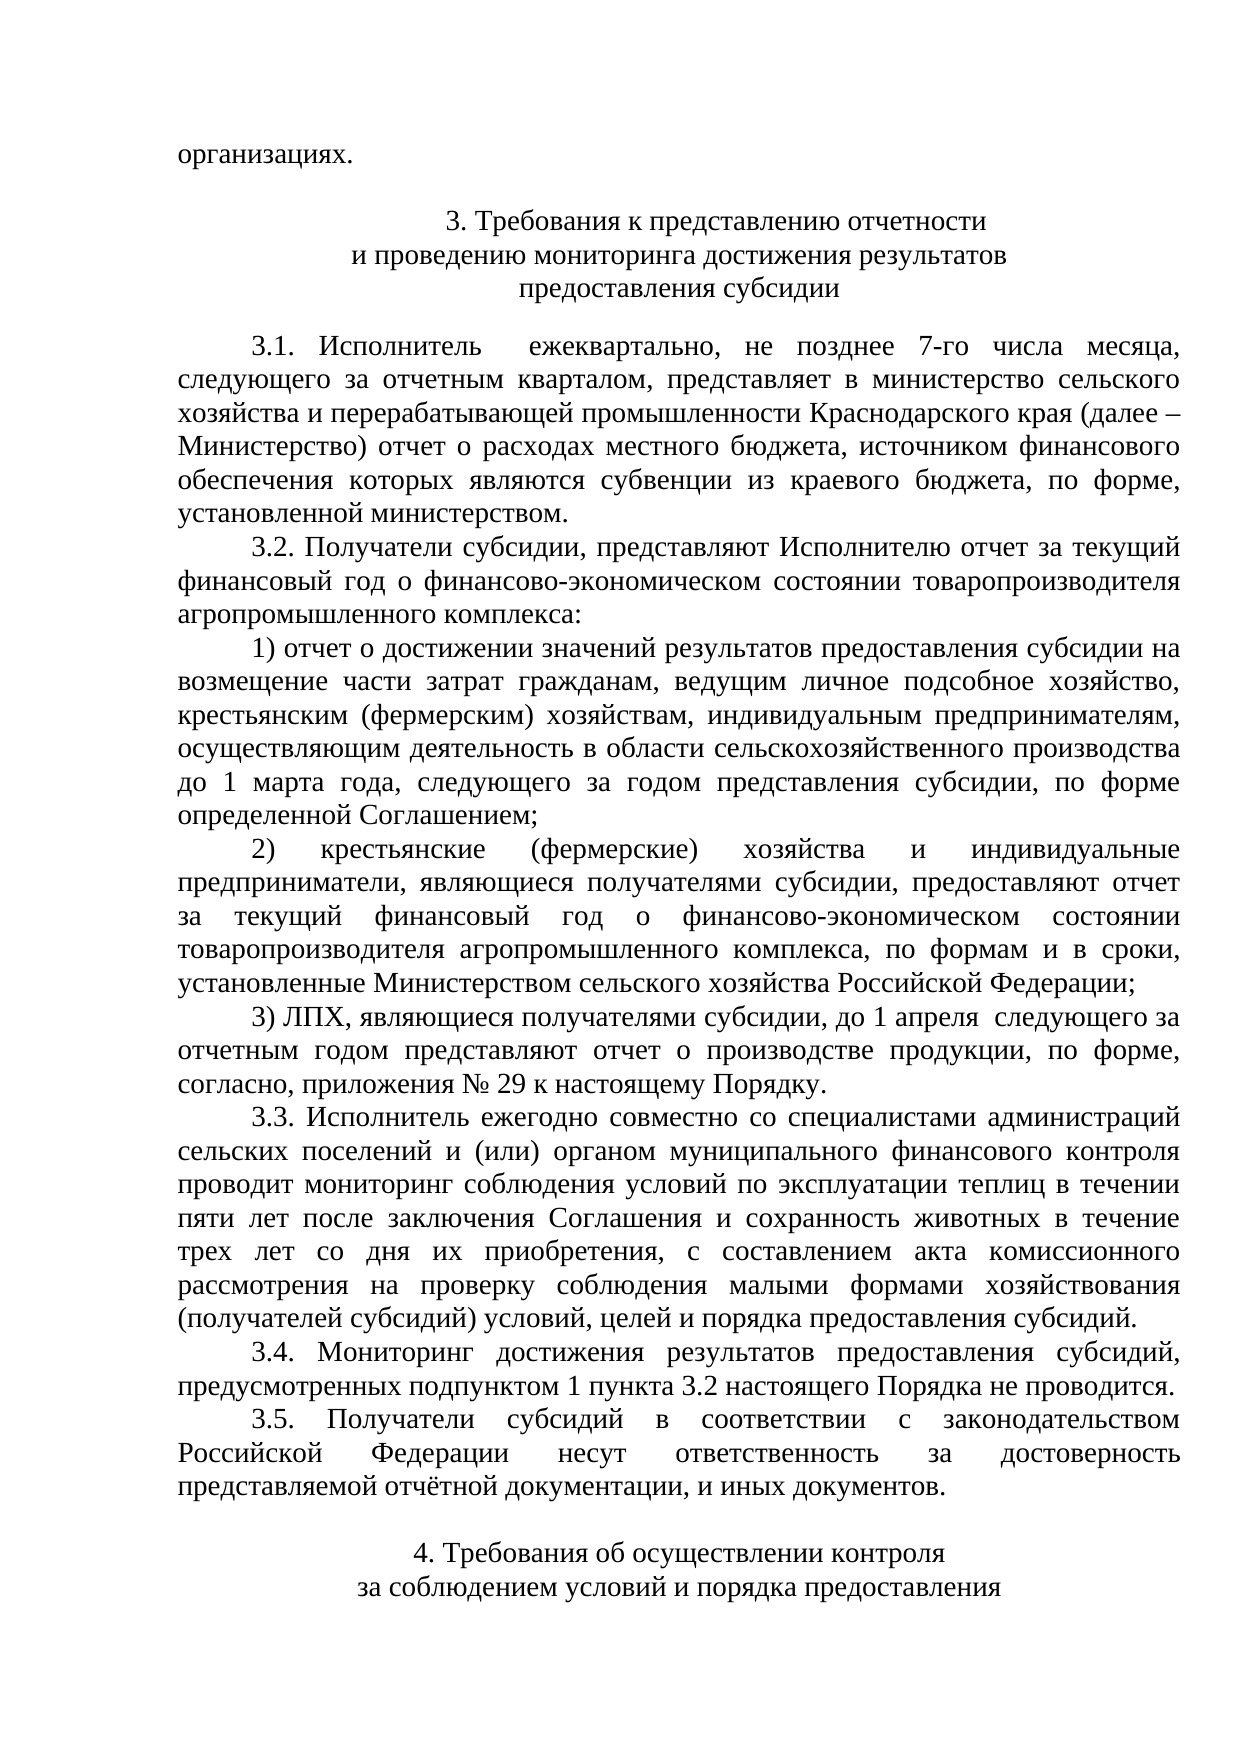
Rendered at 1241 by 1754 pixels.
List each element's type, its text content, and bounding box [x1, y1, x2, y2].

text и проведению мониторинга достижения результатов [177, 237, 1181, 270]
text 2) крестьянские (фермерские) хозяйства и индивидуальные предприниматели, являющиеся получателями субсидии, предоставляют отчет за текущий финансовый год о финансово-экономическом состоянии товаропроизводителя агропромышленного комплекса, по формам и в сроки, установленные Министерством сельского хозяйства Российской Федерации; [177, 831, 1181, 999]
text 4. Требования об осуществлении контроля [177, 1535, 1181, 1569]
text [177, 136, 1181, 170]
text за соблюдением условий и порядка предоставления [177, 1569, 1181, 1602]
text 3.3. Исполнитель ежегодно совместно со специалистами администраций сельских поселений и (или) органом муниципального финансового контроля проводит мониторинг соблюдения условий по эксплуатации теплиц в течении пяти лет после заключения Соглашения и сохранность животных в течение трех лет со дня их приобретения, с составлением акта комиссионного рассмотрения на проверку соблюдения малыми формами хозяйствования (получателей субсидий) условий, целей и порядка предоставления субсидий. [177, 1099, 1181, 1334]
text 3.2. Получатели субсидии, представляют Исполнителю отчет за текущий финансовый год о финансово-экономическом состоянии товаропроизводителя агропромышленного комплекса: [177, 529, 1181, 630]
text 3.4. Мониторинг достижения результатов предоставления субсидий, предусмотренных подпунктом 1 пункта 3.2 настоящего Порядка не проводится. [177, 1334, 1181, 1401]
text 1) отчет о достижении значений результатов предоставления субсидии на возмещение части затрат гражданам, ведущим личное подсобное хозяйство, крестьянским (фермерским) хозяйствам, индивидуальным предпринимателям, осуществляющим деятельность в области сельскохозяйственного производства до 1 марта года, следующего за годом представления субсидии, по форме определенной Соглашением; [177, 630, 1181, 831]
text 3.1. Исполнитель ежеквартально, не позднее 7-го числа месяца, следующего за отчетным кварталом, представляет в министерство сельского хозяйства и перерабатывающей промышленности Краснодарского края (далее – Министерство) отчет о расходах местного бюджета, источником финансового обеспечения которых являются субвенции из краевого бюджета, по форме, установленной министерством. [177, 328, 1181, 529]
text предоставления субсидии [177, 270, 1181, 304]
text 3.5. Получатели субсидий в соответствии с законодательством Российской Федерации несут ответственность за достоверность представляемой отчётной документации, и иных документов. [177, 1401, 1181, 1502]
text 3. Требования к представлению отчетности [177, 203, 1181, 237]
text 3) ЛПХ, являющиеся получателями субсидии, до 1 апреля следующего за отчетным годом представляют отчет о производстве продукции, по форме, согласно, приложения № 29 к настоящему Порядку. [177, 999, 1181, 1099]
